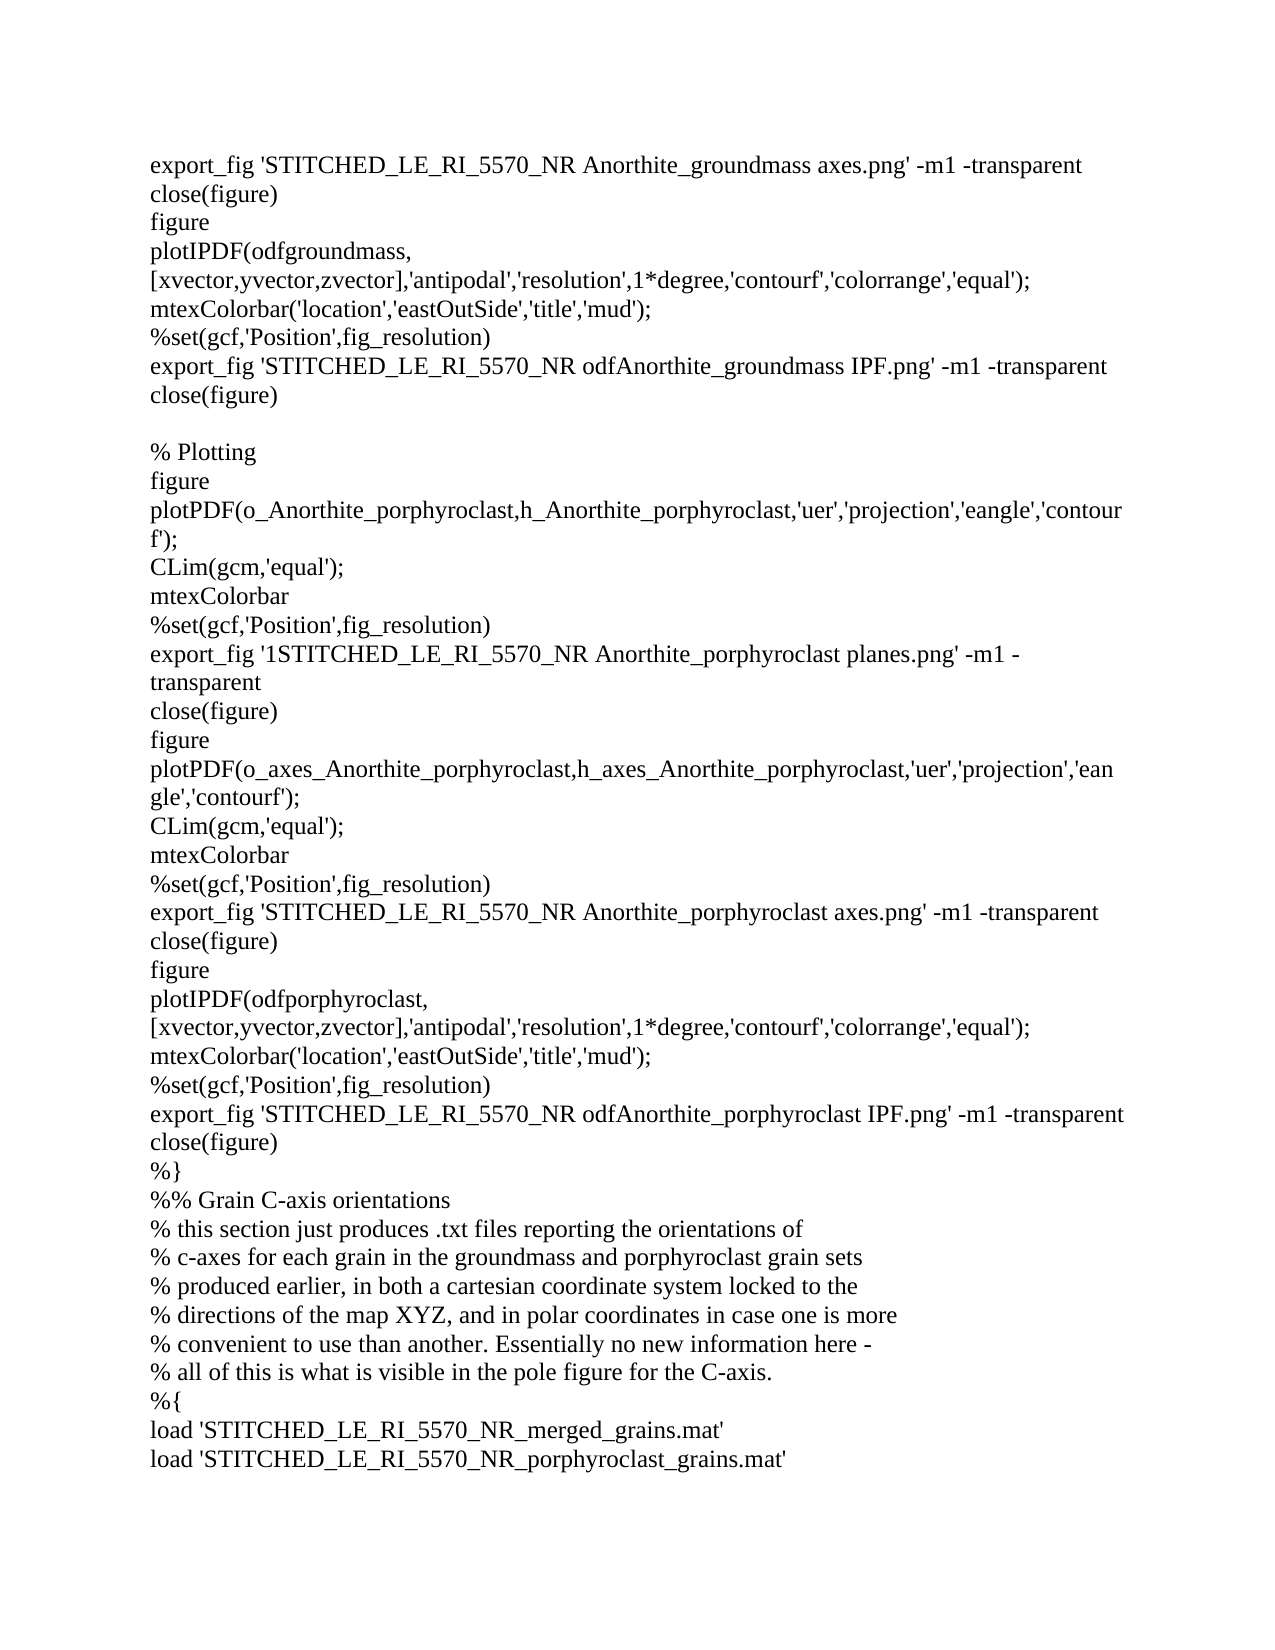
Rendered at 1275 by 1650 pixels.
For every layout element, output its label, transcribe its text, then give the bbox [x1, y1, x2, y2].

text %} [150, 1156, 1125, 1185]
text figure [150, 207, 1125, 236]
text % this section just produces .txt files reporting the orientations of [150, 1214, 1125, 1242]
text CLim(gcm,'equal'); [150, 811, 1125, 840]
text export_fig '1STITCHED_LE_RI_5570_NR Anorthite_porphyroclast planes.png' -m1 -transparent [150, 639, 1125, 696]
text mtexColorbar [150, 840, 1125, 869]
text close(figure) [150, 179, 1125, 207]
text plotPDF(o_Anorthite_porphyroclast,h_Anorthite_porphyroclast,'uer','projection','eangle','contourf'); [150, 495, 1125, 552]
text close(figure) [150, 696, 1125, 725]
text load 'STITCHED_LE_RI_5570_NR_merged_grains.mat' [150, 1415, 1125, 1444]
text % all of this is what is visible in the pole figure for the C-axis. [150, 1357, 1125, 1386]
text plotIPDF(odfporphyroclast,[xvector,yvector,zvector],'antipodal','resolution',1*degree,'contourf','colorrange','equal'); [150, 984, 1125, 1041]
text mtexColorbar('location','eastOutSide','title','mud'); [150, 294, 1125, 322]
text % directions of the map XYZ, and in polar coordinates in case one is more [150, 1300, 1125, 1329]
text %set(gcf,'Position',fig_resolution) [150, 322, 1125, 351]
text %set(gcf,'Position',fig_resolution) [150, 869, 1125, 897]
text %% Grain C-axis orientations [150, 1185, 1125, 1214]
text export_fig 'STITCHED_LE_RI_5570_NR odfAnorthite_porphyroclast IPF.png' -m1 -transparent [150, 1099, 1125, 1127]
text close(figure) [150, 926, 1125, 955]
text % Plotting [150, 437, 1125, 466]
text mtexColorbar [150, 581, 1125, 610]
text CLim(gcm,'equal'); [150, 552, 1125, 581]
text %set(gcf,'Position',fig_resolution) [150, 1070, 1125, 1099]
text plotIPDF(odfgroundmass,[xvector,yvector,zvector],'antipodal','resolution',1*degree,'contourf','colorrange','equal'); [150, 236, 1125, 294]
text % c-axes for each grain in the groundmass and porphyroclast grain sets [150, 1242, 1125, 1271]
text %{ [150, 1386, 1125, 1415]
text export_fig 'STITCHED_LE_RI_5570_NR Anorthite_porphyroclast axes.png' -m1 -transparent [150, 897, 1125, 926]
text load 'STITCHED_LE_RI_5570_NR_porphyroclast_grains.mat' [150, 1444, 1125, 1472]
text close(figure) [150, 1127, 1125, 1156]
text export_fig 'STITCHED_LE_RI_5570_NR Anorthite_groundmass axes.png' -m1 -transparent [150, 150, 1125, 179]
text figure [150, 725, 1125, 754]
text % produced earlier, in both a cartesian coordinate system locked to the [150, 1271, 1125, 1300]
text figure [150, 955, 1125, 984]
text plotPDF(o_axes_Anorthite_porphyroclast,h_axes_Anorthite_porphyroclast,'uer','projection','eangle','contourf'); [150, 754, 1125, 811]
text % convenient to use than another. Essentially no new information here - [150, 1329, 1125, 1357]
text figure [150, 466, 1125, 495]
text close(figure) [150, 380, 1125, 409]
text mtexColorbar('location','eastOutSide','title','mud'); [150, 1041, 1125, 1070]
text export_fig 'STITCHED_LE_RI_5570_NR odfAnorthite_groundmass IPF.png' -m1 -transparent [150, 351, 1125, 380]
text %set(gcf,'Position',fig_resolution) [150, 610, 1125, 639]
